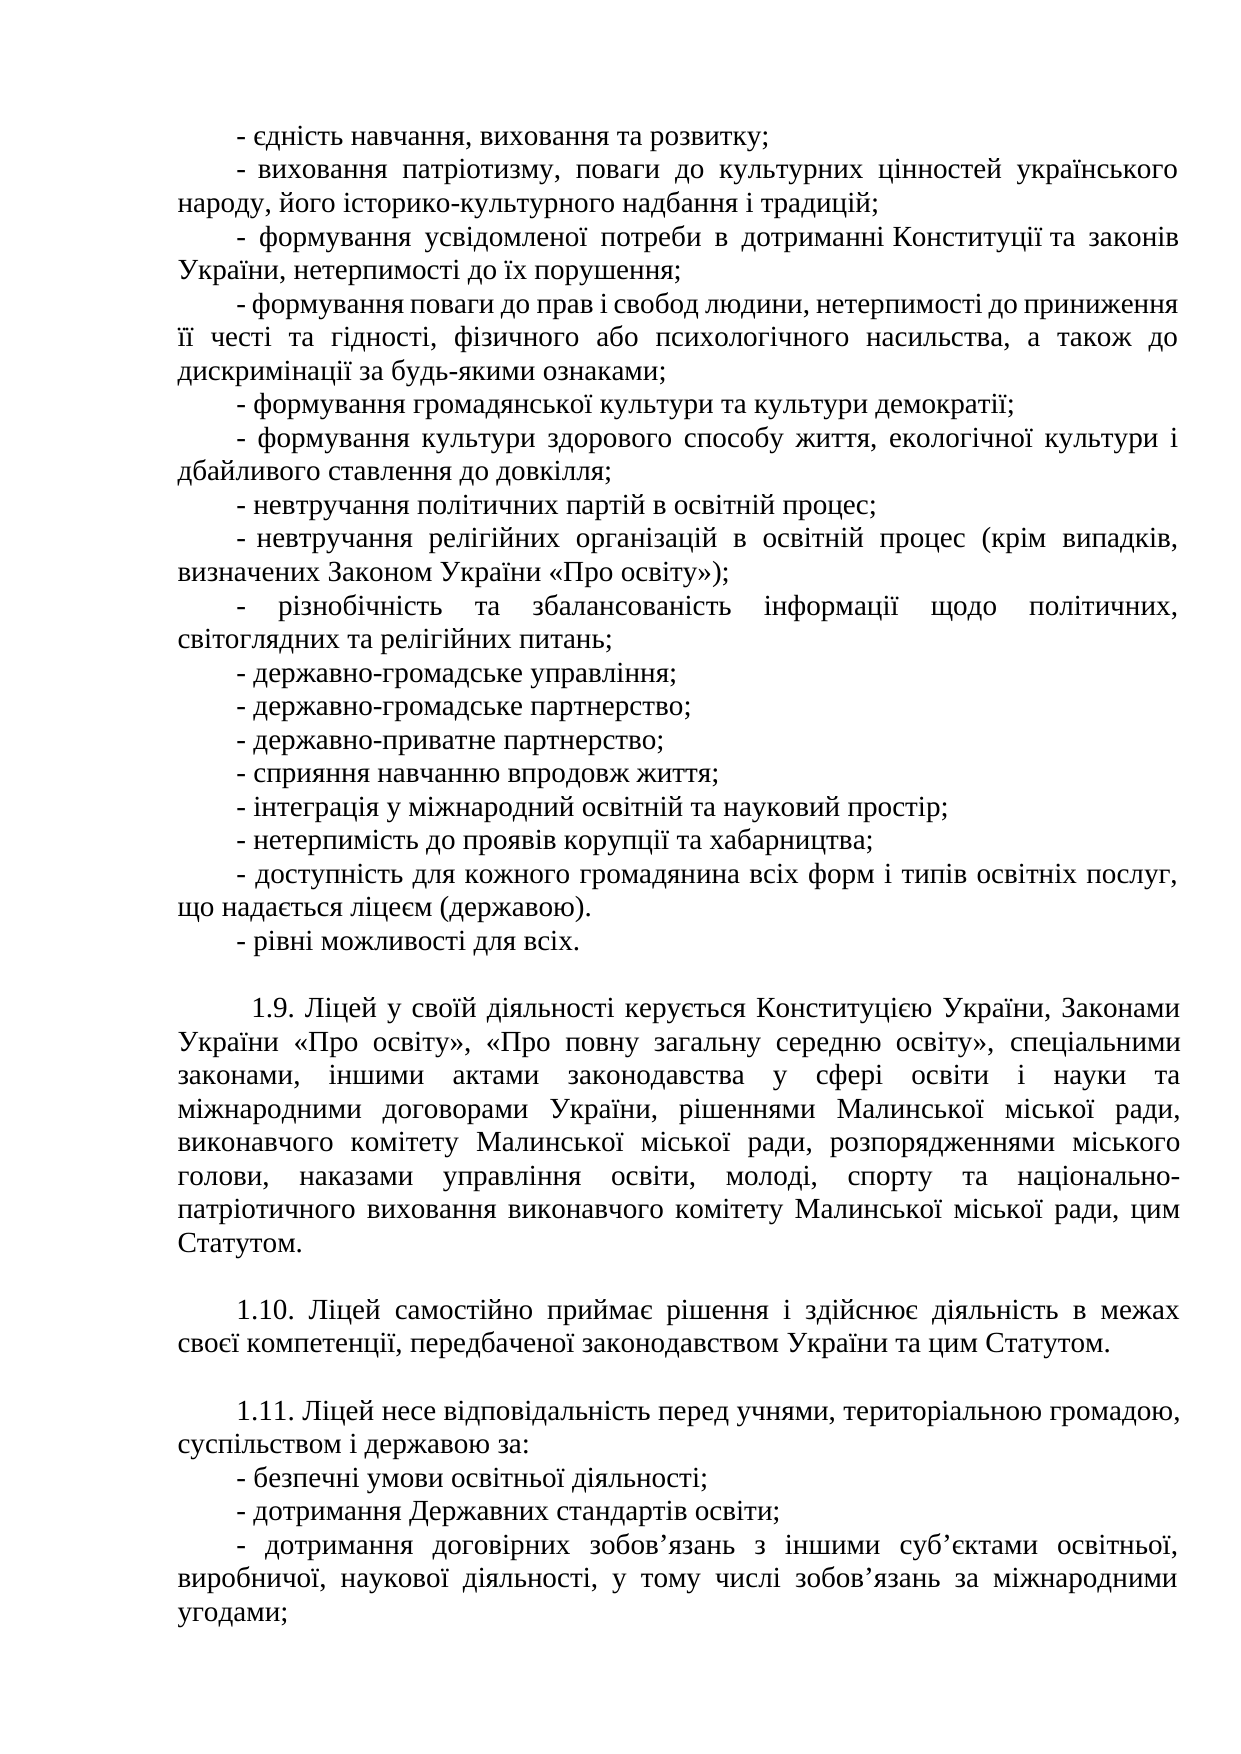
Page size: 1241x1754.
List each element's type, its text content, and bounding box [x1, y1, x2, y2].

text - рівні можливості для всіх. [177, 923, 1179, 957]
text - доступність для кожного громадянина всіх форм і типів освітніх послуг, що надається ліцеєм (державою). [177, 856, 1179, 923]
text - різнобічність та збалансованість інформації щодо політичних, світоглядних та релігійних питань; [177, 588, 1179, 655]
text - формування поваги до прав і свобод людини, нетерпимості до приниження її честі та гідності, фізичного або психологічного насильства, а також до дискримінації за будь-якими ознаками; [177, 286, 1179, 386]
text - дотримання Державних стандартів освіти; [177, 1493, 1181, 1527]
text - державно-приватне партнерство; [177, 722, 1179, 755]
text - формування культури здорового способу життя, екологічної культури і дбайливого ставлення до довкілля; [177, 420, 1179, 487]
text 1.9. Ліцей у своїй діяльності керується Конституцією України, Законами України «Про освіту», «Про повну загальну середню освіту», спеціальними законами, іншими актами законодавства у сфері освіти і науки та міжнародними договорами України, рішеннями Малинської міської ради, виконавчого комітету Малинської міської ради, розпорядженнями міського голови, наказами управління освіти, молоді, спорту та національно-патріотичного виховання виконавчого комітету Малинської міської ради, цим Статутом. [177, 990, 1181, 1258]
text - невтручання релігійних організацій в освітній процес (крім випадків, визначених Законом України «Про освіту»); [177, 521, 1179, 588]
text - державно-громадське управління; [177, 655, 1179, 688]
text 1.11. Ліцей несе відповідальність перед учнями, територіальною громадою, суспільством і державою за: [177, 1393, 1181, 1460]
text - дотримання договірних зобов’язань з іншими суб’єктами освітньої, виробничої, наукової діяльності, у тому числі зобов’язань за міжнародними угодами; [177, 1527, 1179, 1627]
text - державно-громадське партнерство; [177, 688, 1179, 722]
text - безпечні умови освітньої діяльності; [177, 1460, 1181, 1493]
text - формування усвідомленої потреби в дотриманні Конституції та законів України, нетерпимості до їх порушення; [177, 219, 1179, 286]
text 1.10. Ліцей самостійно приймає рішення і здійснює діяльність в межах своєї компетенції, передбаченої законодавством України та цим Статутом. [177, 1292, 1181, 1359]
text - формування громадянської культури та культури демократії; [177, 386, 1179, 420]
text - інтеграція у міжнародний освітній та науковий простір; [177, 789, 1179, 822]
text - нетерпимість до проявів корупції та хабарництва; [177, 822, 1179, 856]
text - невтручання політичних партій в освітній процес; [177, 487, 1179, 521]
text - єдність навчання, виховання та розвитку; [177, 118, 1179, 152]
text - виховання патріотизму, поваги до культурних цінностей українського народу, його історико-культурного надбання і традицій; [177, 152, 1179, 219]
text - сприяння навчанню впродовж життя; [177, 755, 1179, 789]
